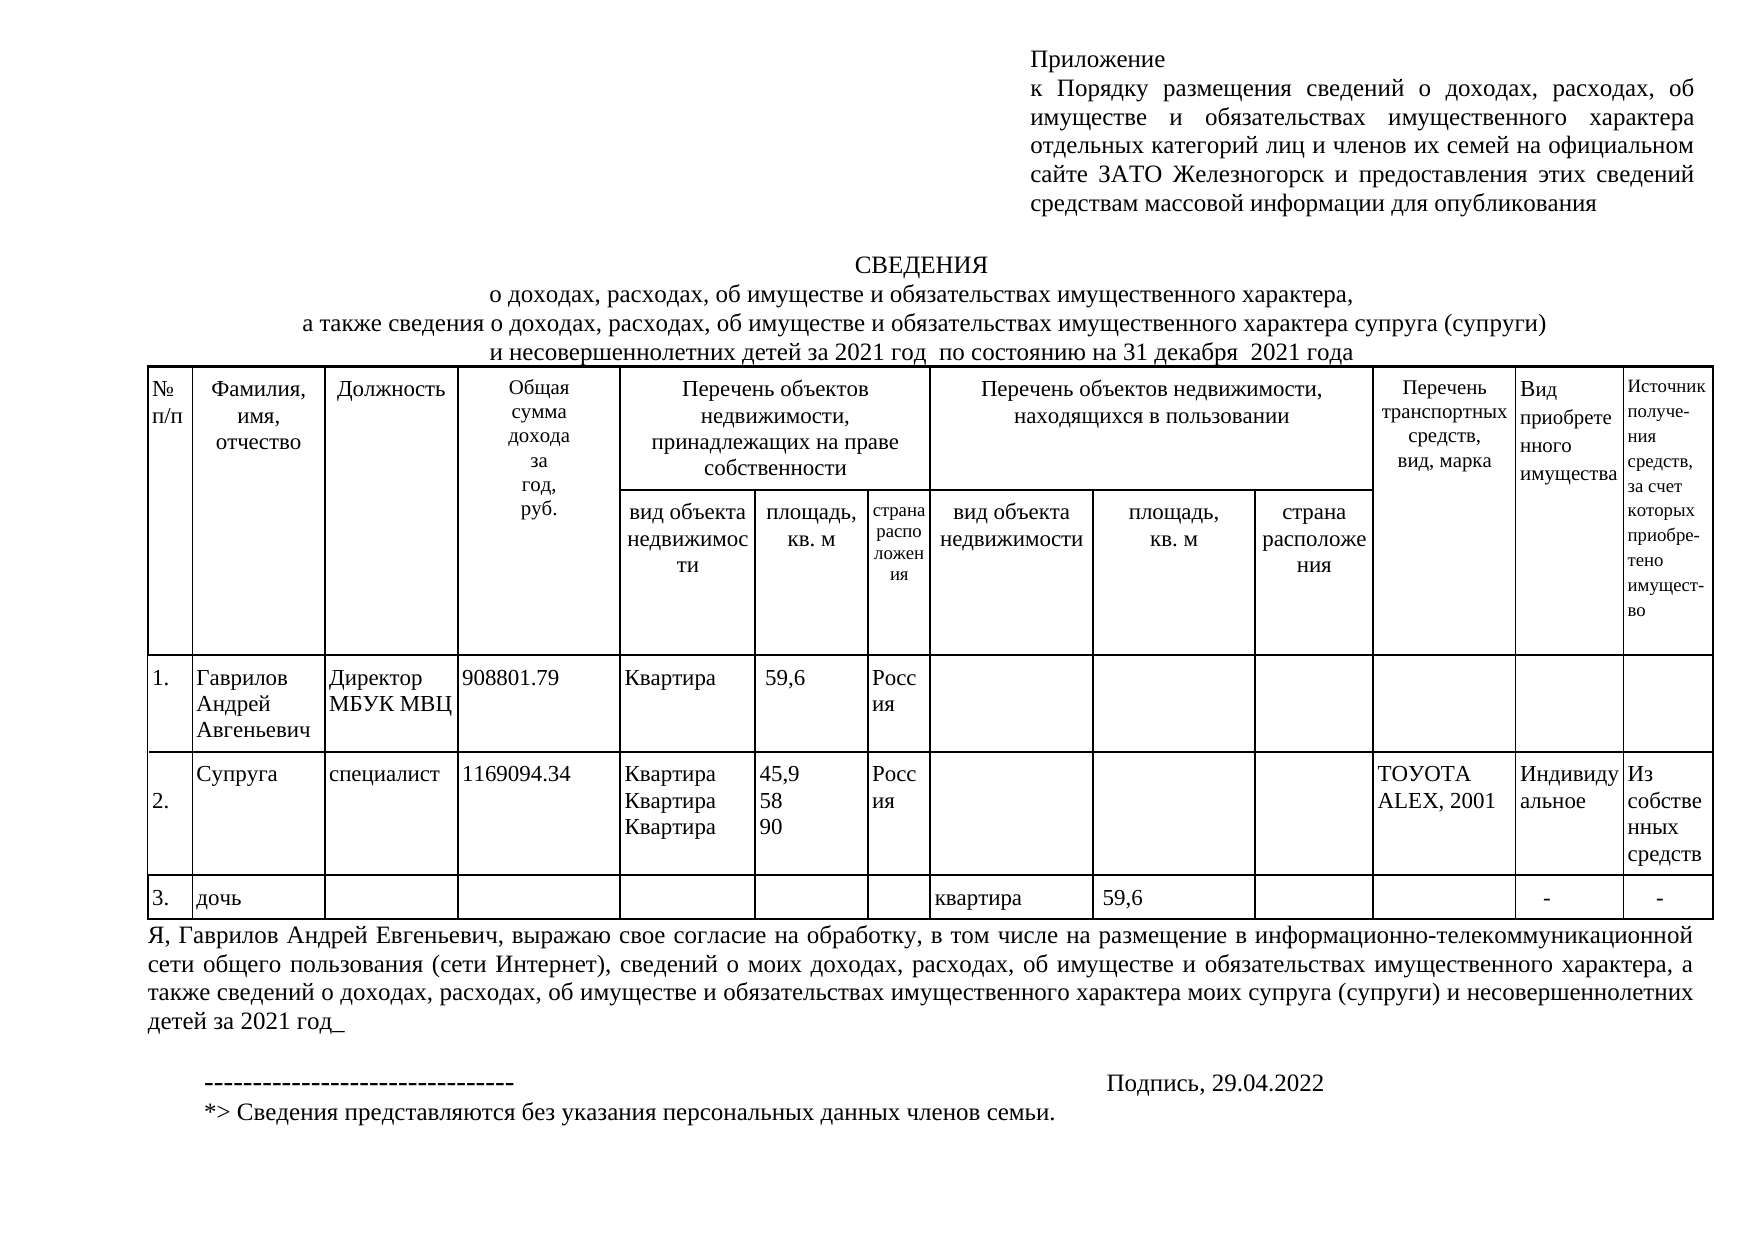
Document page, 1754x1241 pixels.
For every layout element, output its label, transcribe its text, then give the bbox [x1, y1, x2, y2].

text -------------------------------- Подпись, 29.04.2022 [148, 1064, 1695, 1097]
table_cell [1094, 753, 1254, 874]
table_cell вид объекта недвижимости [931, 491, 1092, 654]
table_cell площадь, кв. м [1094, 491, 1254, 654]
table_cell [931, 656, 1092, 751]
table_cell [1374, 876, 1515, 918]
table_header № п/п [149, 368, 192, 654]
table_cell дочь [193, 876, 324, 918]
table_cell [1516, 656, 1623, 751]
table_cell страна расположения [869, 491, 929, 654]
table_cell ТОУОТА ALEX, 2001 [1374, 753, 1515, 874]
table_cell Из собственных средств [1624, 753, 1712, 874]
text *> Сведения представляются без указания персональных данных членов семьи. [148, 1097, 1695, 1126]
table_cell Индивидуальное [1516, 753, 1623, 874]
table_header Вид приобретенного имущества [1516, 368, 1623, 654]
table_cell 1169094.34 [459, 753, 619, 874]
table_cell Россия [869, 753, 929, 874]
table_cell вид объекта недвижимости [621, 491, 754, 654]
table_cell [459, 876, 619, 918]
table_cell [1094, 656, 1254, 751]
table_cell [756, 876, 867, 918]
table_header Должность [326, 368, 457, 654]
table_cell - [1516, 876, 1623, 918]
table_cell [1256, 876, 1372, 918]
table_cell - [1624, 876, 1712, 918]
table_cell квартира [931, 876, 1092, 918]
table_cell 3. [149, 876, 192, 918]
text СВЕДЕНИЯ [148, 250, 1695, 279]
table_cell 59,6 [1094, 876, 1254, 918]
table_cell страна расположения [1256, 491, 1372, 654]
table_cell [621, 876, 754, 918]
table_header Источник получе-ния средств, за счет которых приобре-тено имущест-во [1624, 368, 1712, 654]
table_cell Россия [869, 656, 929, 751]
table_cell 45,9 58 90 [756, 753, 867, 874]
table_cell [1624, 656, 1712, 751]
table_cell [931, 753, 1092, 874]
table_cell 2. [148, 751, 192, 874]
table_cell Гаврилов Андрей Авгеньевич [193, 656, 324, 751]
table_cell площадь, кв. м [756, 491, 867, 654]
text Я, Гаврилов Андрей Евгеньевич, выражаю свое согласие на обработку, в том числе на размещение в информационно-телекоммуникационной сети общего пользования (сети Интернет), сведений о моих доходах, расходах, об имуществе и обязательствах имущественного характера, а также сведений о доходах, расходах, об имуществе и обязательствах имущественного характера моих супруга (супруги) и несовершеннолетних детей за 2021 год_ [148, 920, 1695, 1035]
text о доходах, расходах, об имуществе и обязательствах имущественного характера, [148, 279, 1695, 308]
table_cell 1. [148, 656, 192, 751]
table_cell [1256, 753, 1372, 874]
table_header Приложение к Порядку размещения сведений о доходах, расходах, об имуществе и обязательствах имущественного характера отдельных категорий лиц и членов их семей на официальном сайте ЗАТО Железногорск и предоставления этих сведений средствам массовой информации для опубликования [1019, 44, 1706, 250]
table_header Перечень транспортных средств, вид, марка [1374, 368, 1515, 654]
table_cell Квартира [621, 656, 754, 751]
table_cell [869, 876, 929, 918]
table_cell [1374, 656, 1515, 751]
text а также сведения о доходах, расходах, об имуществе и обязательствах имущественного характера супруга (супруги) [148, 308, 1695, 337]
table_cell [1256, 656, 1372, 751]
table_header Фамилия, имя, отчество [193, 368, 324, 654]
table_cell Директор МБУК МВЦ [326, 656, 457, 751]
table_header Перечень объектов недвижимости, принадлежащих на праве собственности [621, 368, 929, 488]
table_cell Супруга [193, 753, 324, 874]
table_cell [326, 876, 457, 918]
table_header Общая сумма дохода за год, руб. [459, 368, 619, 654]
text и несовершеннолетних детей за 2021 год по состоянию на 31 декабря 2021 года [148, 337, 1695, 365]
table_header Перечень объектов недвижимости, находящихся в пользовании [931, 368, 1372, 488]
table_cell специалист [326, 753, 457, 874]
table_cell 908801.79 [459, 656, 619, 751]
table_cell 59,6 [756, 656, 867, 751]
table_cell Квартира Квартира Квартира [621, 753, 754, 874]
